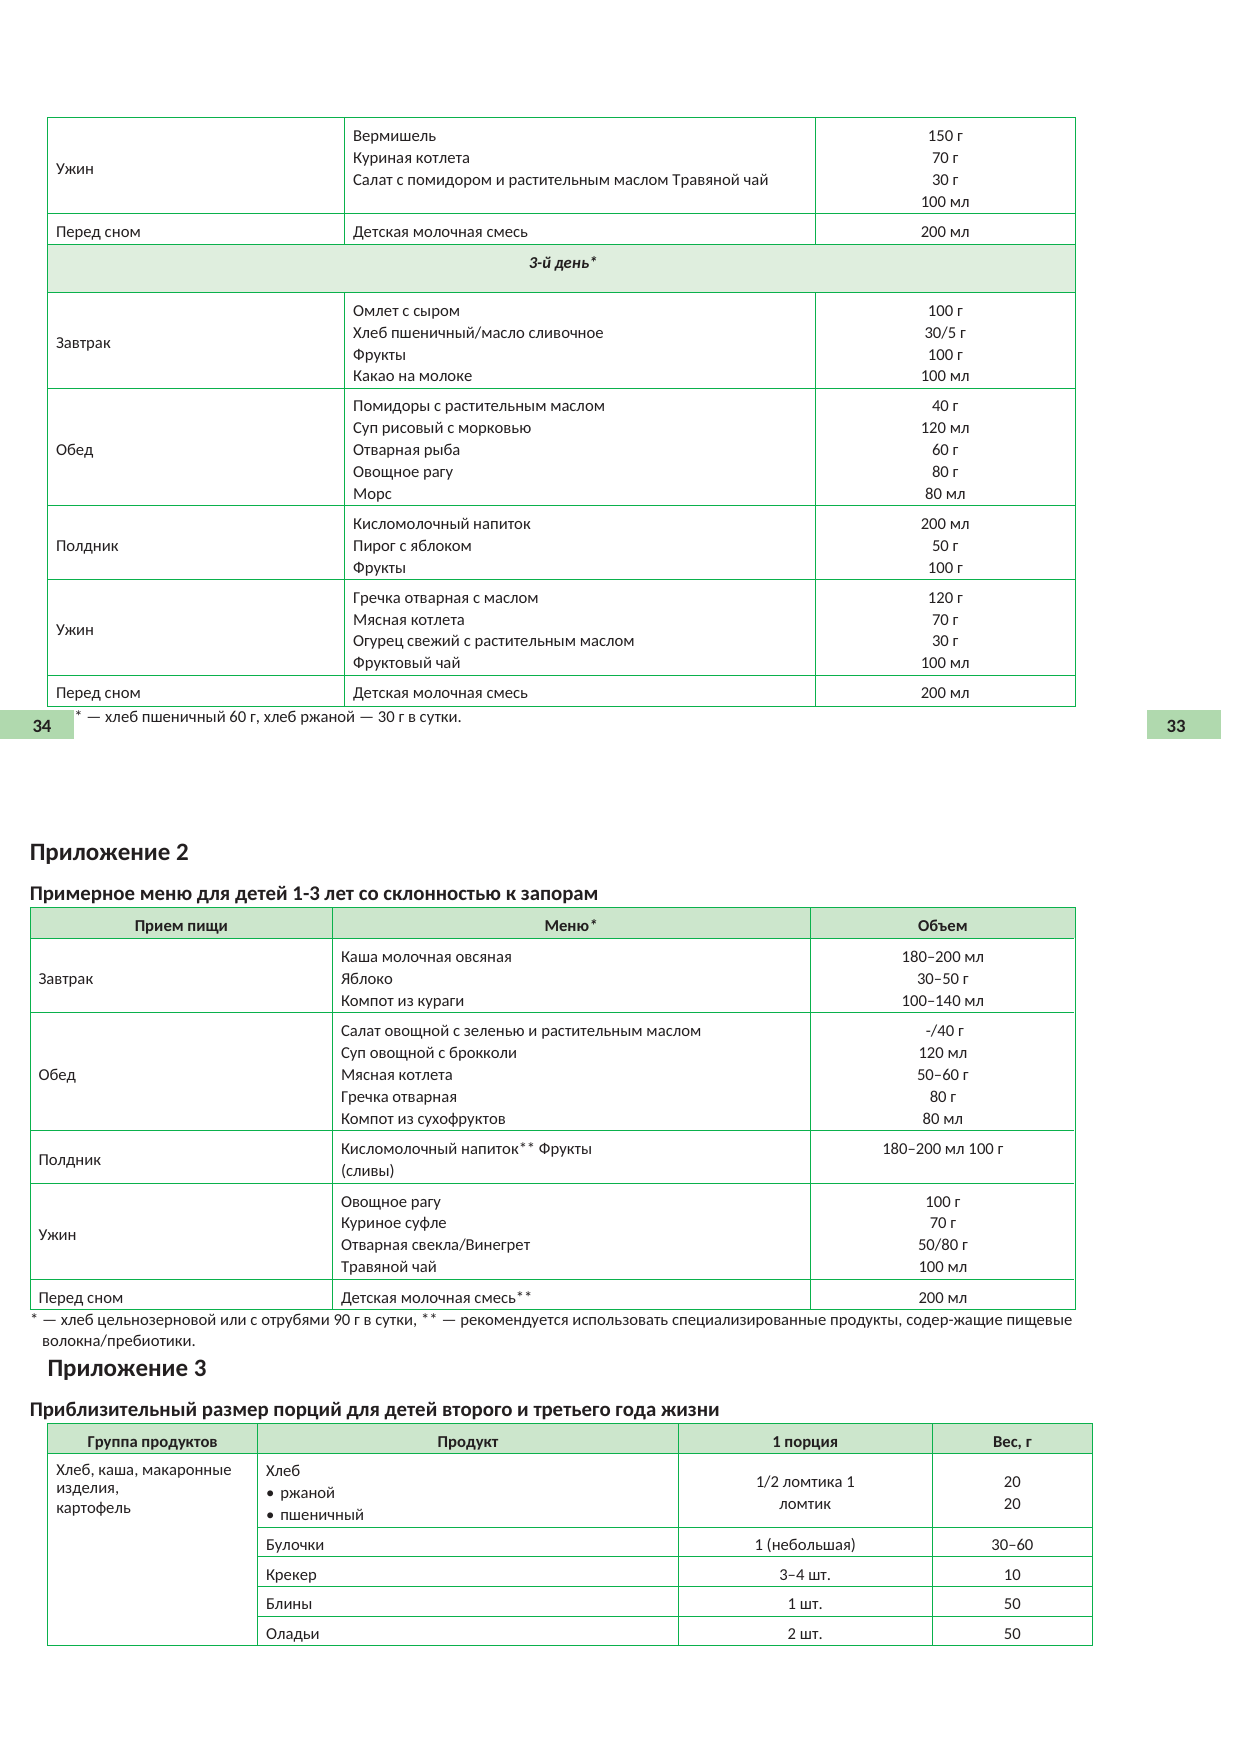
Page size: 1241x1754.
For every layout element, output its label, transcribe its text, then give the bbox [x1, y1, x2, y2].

table_cell Завтрак [31, 939, 332, 1012]
table_cell Булочки [258, 1528, 678, 1556]
table_cell Кисломолочный напиток** Фрукты (сливы) [333, 1131, 810, 1182]
table_cell 200 мл [816, 214, 1075, 244]
table_cell Ужин [48, 580, 344, 674]
list — хлеб пшеничный 60 г, хлеб ржаной — 30 г в сутки. [30, 706, 1152, 726]
table_cell Оладьи [258, 1617, 678, 1645]
list — хлеб цельнозерновой или с отрубями 90 г в сутки, ** — рекомендуется использовать специализированные продукты, содер-жащие пищевые волокна/пребиотики. [30, 1309, 1152, 1351]
table_cell Обед [31, 1013, 332, 1130]
table_cell Крекер [258, 1557, 678, 1586]
table_cell 100 г 30/5 г 100 г 100 мл [816, 293, 1075, 388]
table_cell Помидоры с растительным маслом Суп рисовый с морковью Отварная рыба Овощное рагу Морс [345, 389, 815, 505]
table_cell 3-й день* [48, 245, 815, 292]
table_cell Ужин [48, 118, 344, 213]
table_cell 10 [933, 1557, 1092, 1586]
table_header Меню* [333, 908, 810, 938]
table_cell 2 шт. [679, 1617, 932, 1645]
table_cell Блины [258, 1587, 678, 1616]
table_cell 200 мл [811, 1279, 1075, 1309]
table_cell Каша молочная овсяная Яблоко Компот из кураги [333, 939, 810, 1012]
table_cell 100 г 70 г 50/80 г 100 мл [811, 1183, 1075, 1278]
table_header 33 [1147, 710, 1221, 739]
table_cell Детская молочная смесь [345, 214, 815, 244]
text Приложение 3 [47, 1352, 1148, 1383]
table_cell [815, 245, 1075, 292]
table_header Прием пищи [31, 908, 332, 938]
table_cell Детская молочная смесь [345, 676, 815, 706]
table_header 1 порция [679, 1424, 932, 1453]
table_cell 120 г 70 г 30 г 100 мл [816, 580, 1075, 674]
table_cell 1 (небольшая) [679, 1528, 932, 1556]
table_cell Хлеб, каша, макаронные изделия, картофель [48, 1454, 257, 1645]
table_cell 30–60 [933, 1528, 1092, 1556]
table_cell Перед сном [48, 214, 344, 244]
table_cell Омлет с сыром Хлеб пшеничный/масло сливочное Фрукты Какао на молоке [345, 293, 815, 388]
text Приблизительный размер порций для детей второго и третьего года жизни [29, 1396, 1152, 1421]
table_cell Обед [48, 389, 344, 505]
table_cell Овощное рагу Куриное суфле Отварная свекла/Винегрет Травяной чай [333, 1184, 810, 1278]
table_cell 200 мл [816, 676, 1075, 706]
table_cell -/40 г 120 мл 50–60 г 80 г 80 мл [811, 1012, 1075, 1130]
table_cell Завтрак [48, 293, 344, 388]
table_cell Хлеб ржаной пшеничный [258, 1454, 678, 1526]
table_cell Перед сном [48, 676, 344, 706]
table_header Вес, г [933, 1424, 1092, 1453]
table_cell 1/2 ломтика 1 ломтик [679, 1454, 932, 1526]
table_cell Детская молочная смесь** [333, 1280, 810, 1309]
table_cell 3–4 шт. [679, 1557, 932, 1586]
table_cell 150 г 70 г 30 г 100 мл [816, 118, 1075, 213]
table_cell Салат овощной с зеленью и растительным маслом Суп овощной с брокколи Мясная котлета Гречка отварная Компот из сухофруктов [333, 1013, 810, 1130]
table_cell Гречка отварная с маслом Мясная котлета Огурец свежий с растительным маслом Фруктовый чай [345, 580, 815, 674]
table_cell Вермишель Куриная котлета Салат с помидором и растительным маслом Травяной чай [345, 118, 815, 213]
table_cell 20 20 [933, 1454, 1092, 1526]
table_cell 50 [933, 1587, 1092, 1616]
table_cell 180–200 мл 100 г [811, 1130, 1075, 1182]
text Примерное меню для детей 1-3 лет со склонностью к запорам [29, 880, 1152, 905]
table_cell Ужин [31, 1184, 332, 1278]
table_cell 40 г 120 мл 60 г 80 г 80 мл [816, 389, 1075, 505]
table_header 34 [0, 710, 74, 739]
table_header Объем [811, 908, 1075, 938]
table_header Продукт [258, 1424, 678, 1453]
text Приложение 2 [29, 836, 1148, 867]
table_cell 1 шт. [679, 1587, 932, 1616]
table_cell Перед сном [31, 1280, 332, 1309]
table_cell Полдник [31, 1131, 332, 1182]
table_cell 50 [933, 1617, 1092, 1645]
table_header Группа продуктов [48, 1424, 257, 1453]
table_cell 200 мл 50 г 100 г [816, 506, 1075, 579]
table_cell Кисломолочный напиток Пирог с яблоком Фрукты [345, 506, 815, 579]
table_cell 180–200 мл 30–50 г 100–140 мл [811, 938, 1075, 1012]
table_cell Полдник [48, 506, 344, 579]
